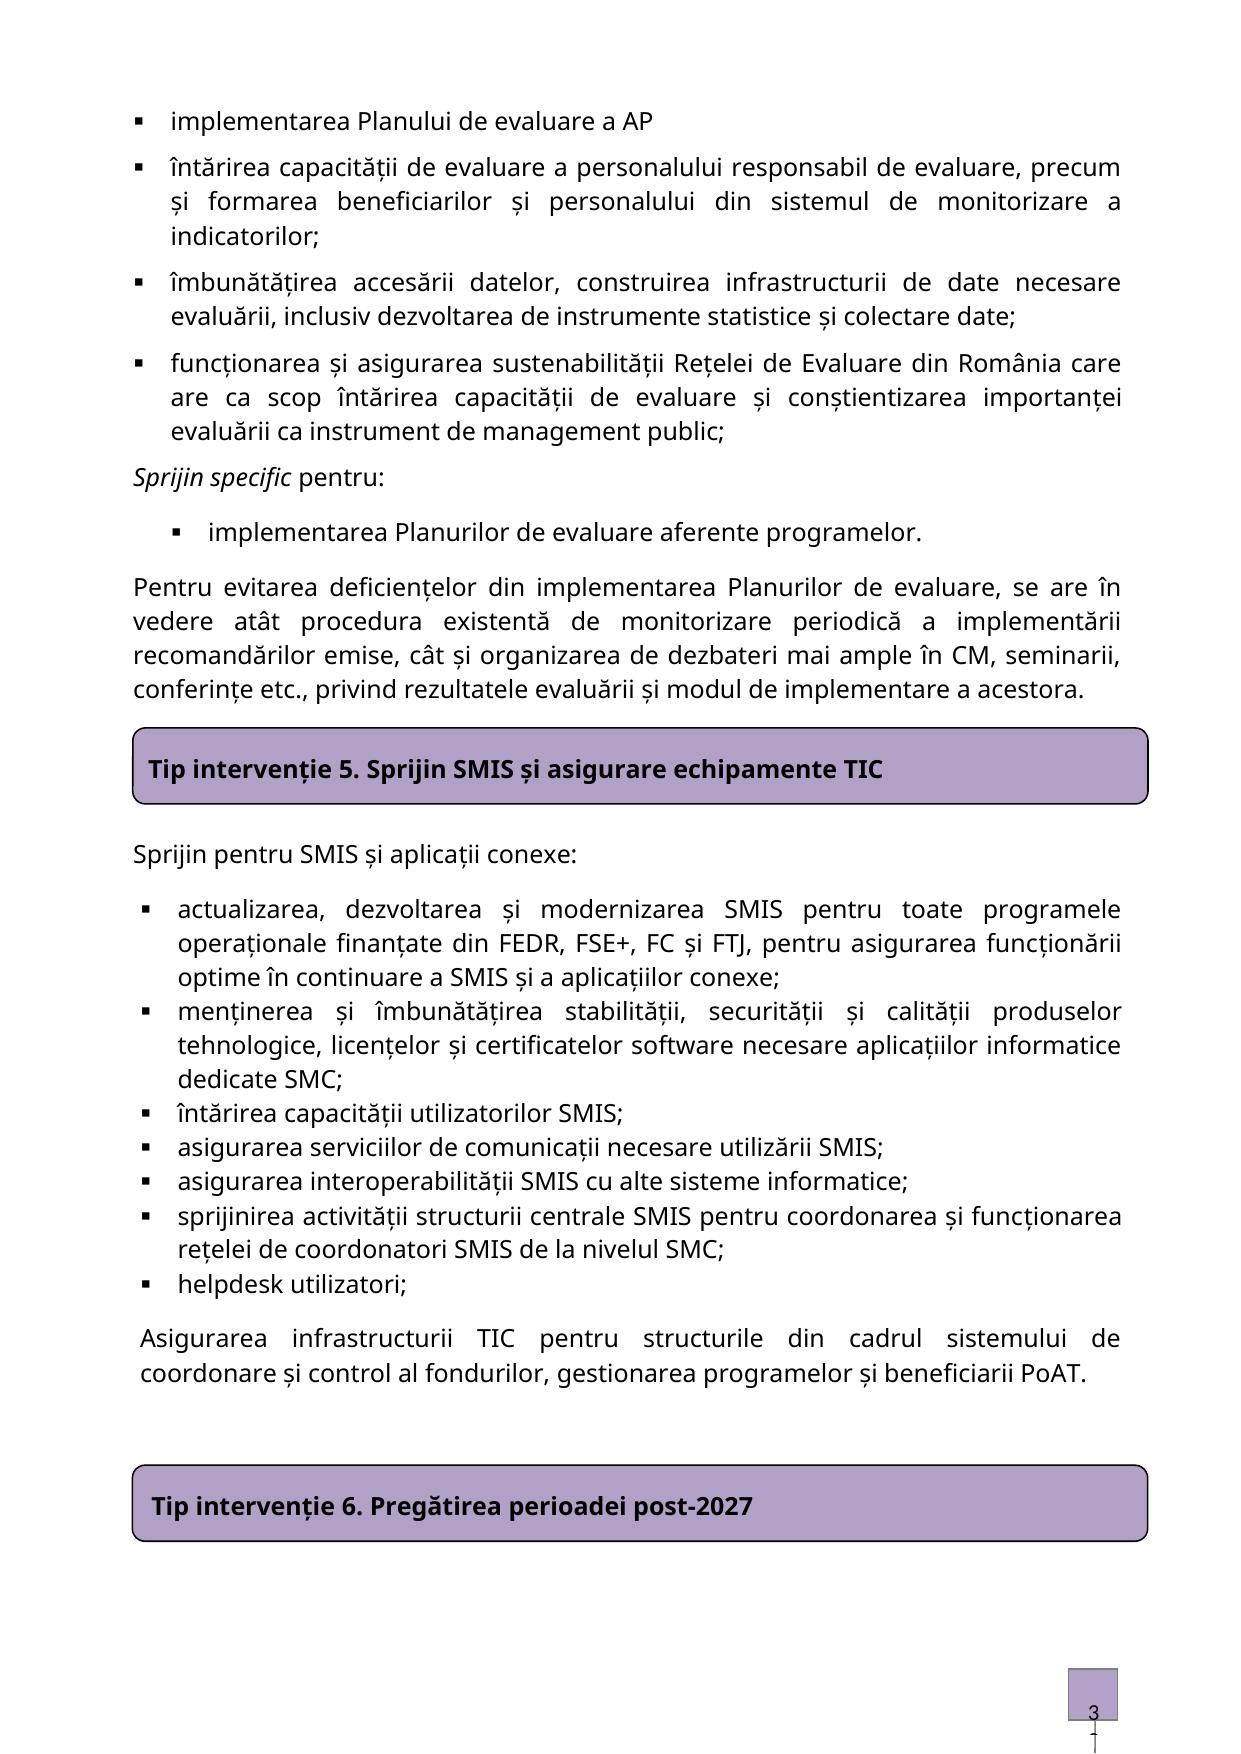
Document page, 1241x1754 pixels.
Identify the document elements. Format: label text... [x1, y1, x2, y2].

list helpdesk utilizatori; [140, 1266, 1122, 1300]
text Pentru evitarea deficiențelor din implementarea Planurilor de evaluare, se are în vedere atât procedura existentă de monitorizare periodică a implementării recomandărilor emise, cât și organizarea de dezbateri mai ample în CM, seminarii, conferințe etc., privind rezultatele evaluării și modul de implementare a acestora. [133, 570, 1122, 706]
list asigurarea interoperabilității SMIS cu alte sisteme informatice; [140, 1164, 1122, 1198]
list actualizarea, dezvoltarea şi modernizarea SMIS pentru toate programele operaționale finanțate din FEDR, FSE+, FC și FTJ, pentru asigurarea funcționării optime în continuare a SMIS şi a aplicaţiilor conexe; [140, 892, 1122, 994]
list menţinerea şi îmbunătăţirea stabilităţii, securităţii şi calităţii produselor tehnologice, licenţelor şi certificatelor software necesare aplicaţiilor informatice dedicate SMC; [140, 994, 1122, 1096]
text Asigurarea infrastructurii TIC pentru structurile din cadrul sistemului de coordonare și control al fondurilor, gestionarea programelor și beneficiarii PoAT. [140, 1321, 1122, 1389]
list sprijinirea activității structurii centrale SMIS pentru coordonarea și funcționarea rețelei de coordonatori SMIS de la nivelul SMC; [140, 1198, 1122, 1266]
text Sprijin specific pentru: [133, 460, 1122, 494]
list implementarea Planurilor de evaluare aferente programelor. [170, 515, 1122, 549]
list întărirea capacității de evaluare a personalului responsabil de evaluare, precum și formarea beneficiarilor şi personalului din sistemul de monitorizare a indicatorilor; [133, 150, 1122, 252]
list îmbunătățirea accesării datelor, construirea infrastructurii de date necesare evaluării, inclusiv dezvoltarea de instrumente statistice şi colectare date; [133, 265, 1122, 333]
list funcționarea și asigurarea sustenabilității Rețelei de Evaluare din România care are ca scop întărirea capacității de evaluare și conștientizarea importanței evaluării ca instrument de management public; [133, 345, 1122, 447]
list implementarea Planului de evaluare a AP [133, 103, 1122, 137]
list asigurarea serviciilor de comunicaţii necesare utilizării SMIS; [140, 1130, 1122, 1164]
text Sprijin pentru SMIS și aplicații conexe: [133, 837, 1122, 871]
list întărirea capacității utilizatorilor SMIS; [140, 1096, 1122, 1130]
